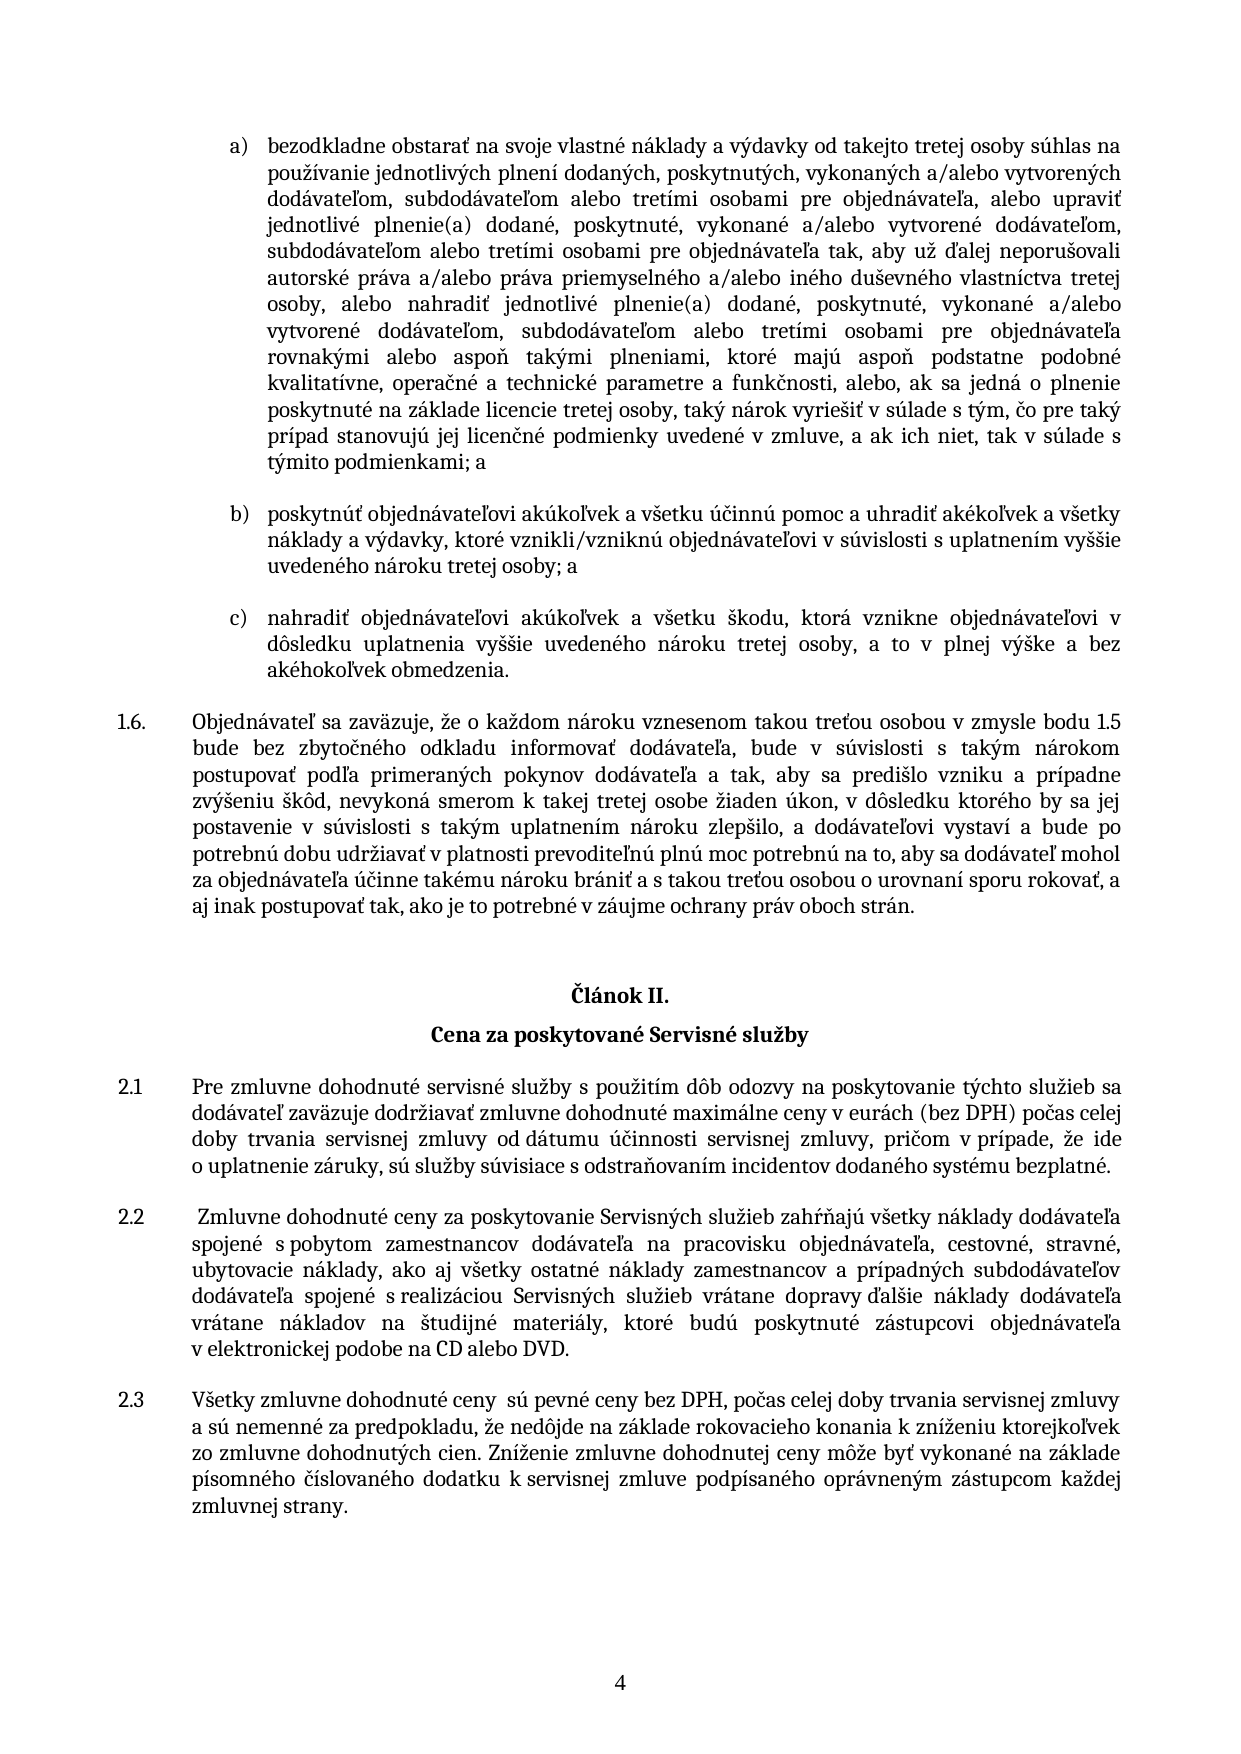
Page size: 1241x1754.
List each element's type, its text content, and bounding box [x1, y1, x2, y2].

subtitle Článok II. [118, 983, 1122, 1010]
subtitle bezodkladne obstarať na svoje vlastné náklady a výdavky od takejto tretej osoby súhlas na používanie jednotlivých plnení dodaných, poskytnutých, vykonaných a/alebo vytvorených dodávateľom, subdodávateľom alebo tretími osobami pre objednávateľa, alebo upraviť jednotlivé plnenie(a) dodané, poskytnuté, vykonané a/alebo vytvorené dodávateľom, subdodávateľom alebo tretími osobami pre objednávateľa tak, aby už ďalej neporušovali autorské práva a/alebo práva priemyselného a/alebo iného duševného vlastníctva tretej osoby, alebo nahradiť jednotlivé plnenie(a) dodané, poskytnuté, vykonané a/alebo vytvorené dodávateľom, subdodávateľom alebo tretími osobami pre objednávateľa rovnakými alebo aspoň takými plneniami, ktoré majú aspoň podstatne podobné kvalitatívne, operačné a technické parametre a funkčnosti, alebo, ak sa jedná o plnenie poskytnuté na základe licencie tretej osoby, taký nárok vyriešiť v súlade s tým, čo pre taký prípad stanovujú jej licenčné podmienky uvedené v zmluve, a ak ich niet, tak v súlade s týmito podmienkami; a [229, 133, 1122, 476]
list Pre zmluvne dohodnuté servisné služby s použitím dôb odozvy na poskytovanie týchto služieb sa dodávateľ zaväzuje dodržiavať zmluvne dohodnuté maximálne ceny v eurách (bez DPH) počas celej doby trvania servisnej zmluvy od dátumu účinnosti servisnej zmluvy, pričom v prípade, že ide o uplatnenie záruky, sú služby súvisiace s odstraňovaním incidentov dodaného systému bezplatné. [118, 1073, 1122, 1179]
subtitle Cena za poskytované Servisné služby [118, 1022, 1122, 1048]
subtitle poskytnúť objednávateľovi akúkoľvek a všetku účinnú pomoc a uhradiť akékoľvek a všetky náklady a výdavky, ktoré vznikli/vzniknú objednávateľovi v súvislosti s uplatnením vyššie uvedeného nároku tretej osoby; a [229, 501, 1122, 579]
list Všetky zmluvne dohodnuté ceny sú pevné ceny bez DPH, počas celej doby trvania servisnej zmluvy a sú nemenné za predpokladu, že nedôjde na základe rokovacieho konania k zníženiu ktorejkoľvek zo zmluvne dohodnutých cien. Zníženie zmluvne dohodnutej ceny môže byť vykonané na základe písomného číslovaného dodatku k servisnej zmluve podpísaného oprávneným zástupcom každej zmluvnej strany. [118, 1387, 1122, 1519]
subtitle nahradiť objednávateľovi akúkoľvek a všetku škodu, ktorá vznikne objednávateľovi v dôsledku uplatnenia vyššie uvedeného nároku tretej osoby, a to v plnej výške a bez akéhokoľvek obmedzenia. [229, 604, 1122, 684]
subtitle Objednávateľ sa zaväzuje, že o každom nároku vznesenom takou treťou osobou v zmysle bodu 1.5 bude bez zbytočného odkladu informovať dodávateľa, bude v súvislosti s takým nárokom postupovať podľa primeraných pokynov dodávateľa a tak, aby sa predišlo vzniku a prípadne zvýšeniu škôd, nevykoná smerom k takej tretej osobe žiaden úkon, v dôsledku ktorého by sa jej postavenie v súvislosti s takým uplatnením nároku zlepšilo, a dodávateľovi vystaví a bude po potrebnú dobu udržiavať v platnosti prevoditeľnú plnú moc potrebnú na to, aby sa dodávateľ mohol za objednávateľa účinne takému nároku brániť a s takou treťou osobou o urovnaní sporu rokovať, a aj inak postupovať tak, ako je to potrebné v záujme ochrany práv oboch strán. [117, 709, 1122, 919]
list Zmluvne dohodnuté ceny za poskytovanie Servisných služieb zahŕňajú všetky náklady dodávateľa spojené s pobytom zamestnancov dodávateľa na pracovisku objednávateľa, cestovné, stravné, ubytovacie náklady, ako aj všetky ostatné náklady zamestnancov a prípadných subdodávateľov dodávateľa spojené s realizáciou Servisných služieb vrátane dopravy ďalšie náklady dodávateľa vrátane nákladov na študijné materiály, ktoré budú poskytnuté zástupcovi objednávateľa v elektronickej podobe na CD alebo DVD. [118, 1204, 1122, 1362]
